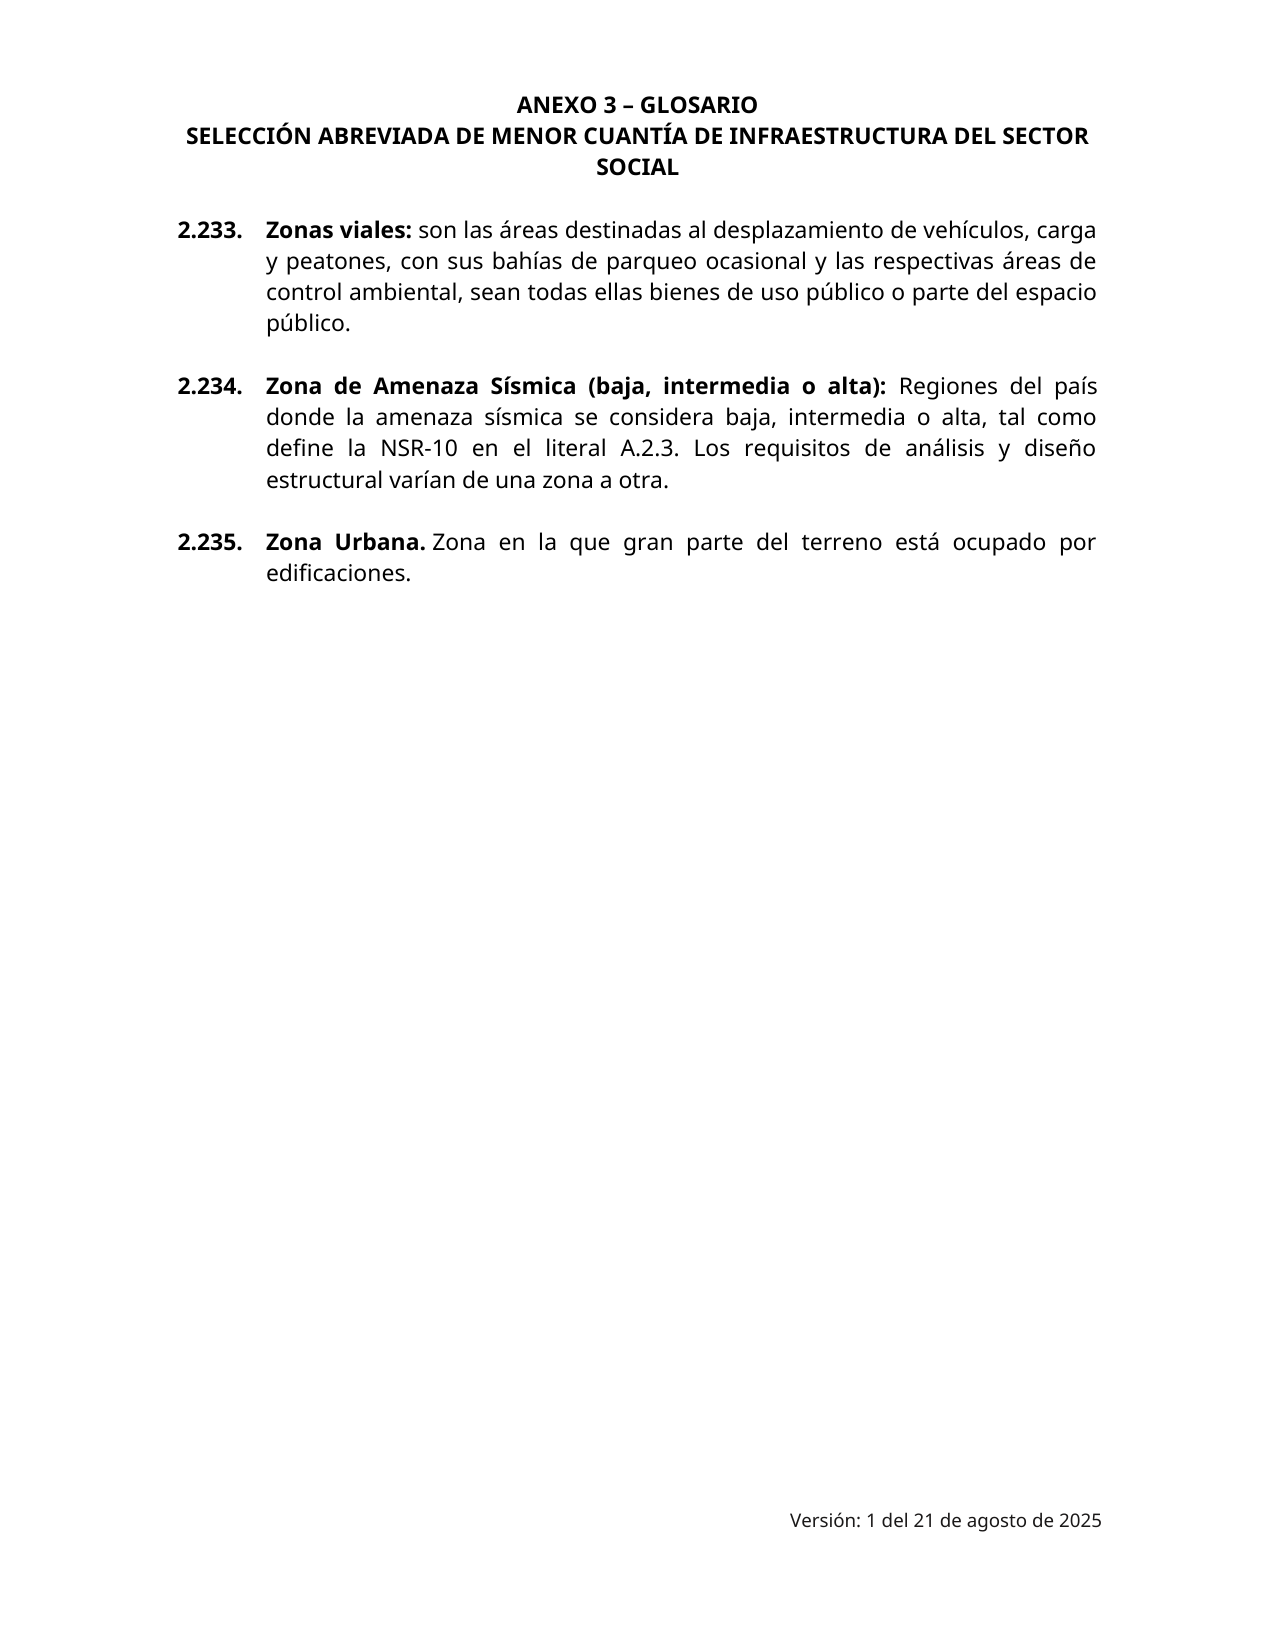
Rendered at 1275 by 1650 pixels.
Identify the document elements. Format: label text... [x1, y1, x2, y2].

list Zonas viales: son las áreas destinadas al desplazamiento de vehículos, carga y peatones, con sus bahías de parqueo ocasional y las respectivas áreas de control ambiental, sean todas ellas bienes de uso público o parte del espacio público. [177, 214, 1098, 339]
list Zona de Amenaza Sísmica (baja, intermedia o alta): Regiones del país donde la amenaza sísmica se considera baja, intermedia o alta, tal como define la NSR-10 en el literal A.2.3. Los requisitos de análisis y diseño estructural varían de una zona a otra. [177, 370, 1098, 495]
list Zona Urbana. Zona en la que gran parte del terreno está ocupado por edificaciones. [177, 526, 1098, 589]
